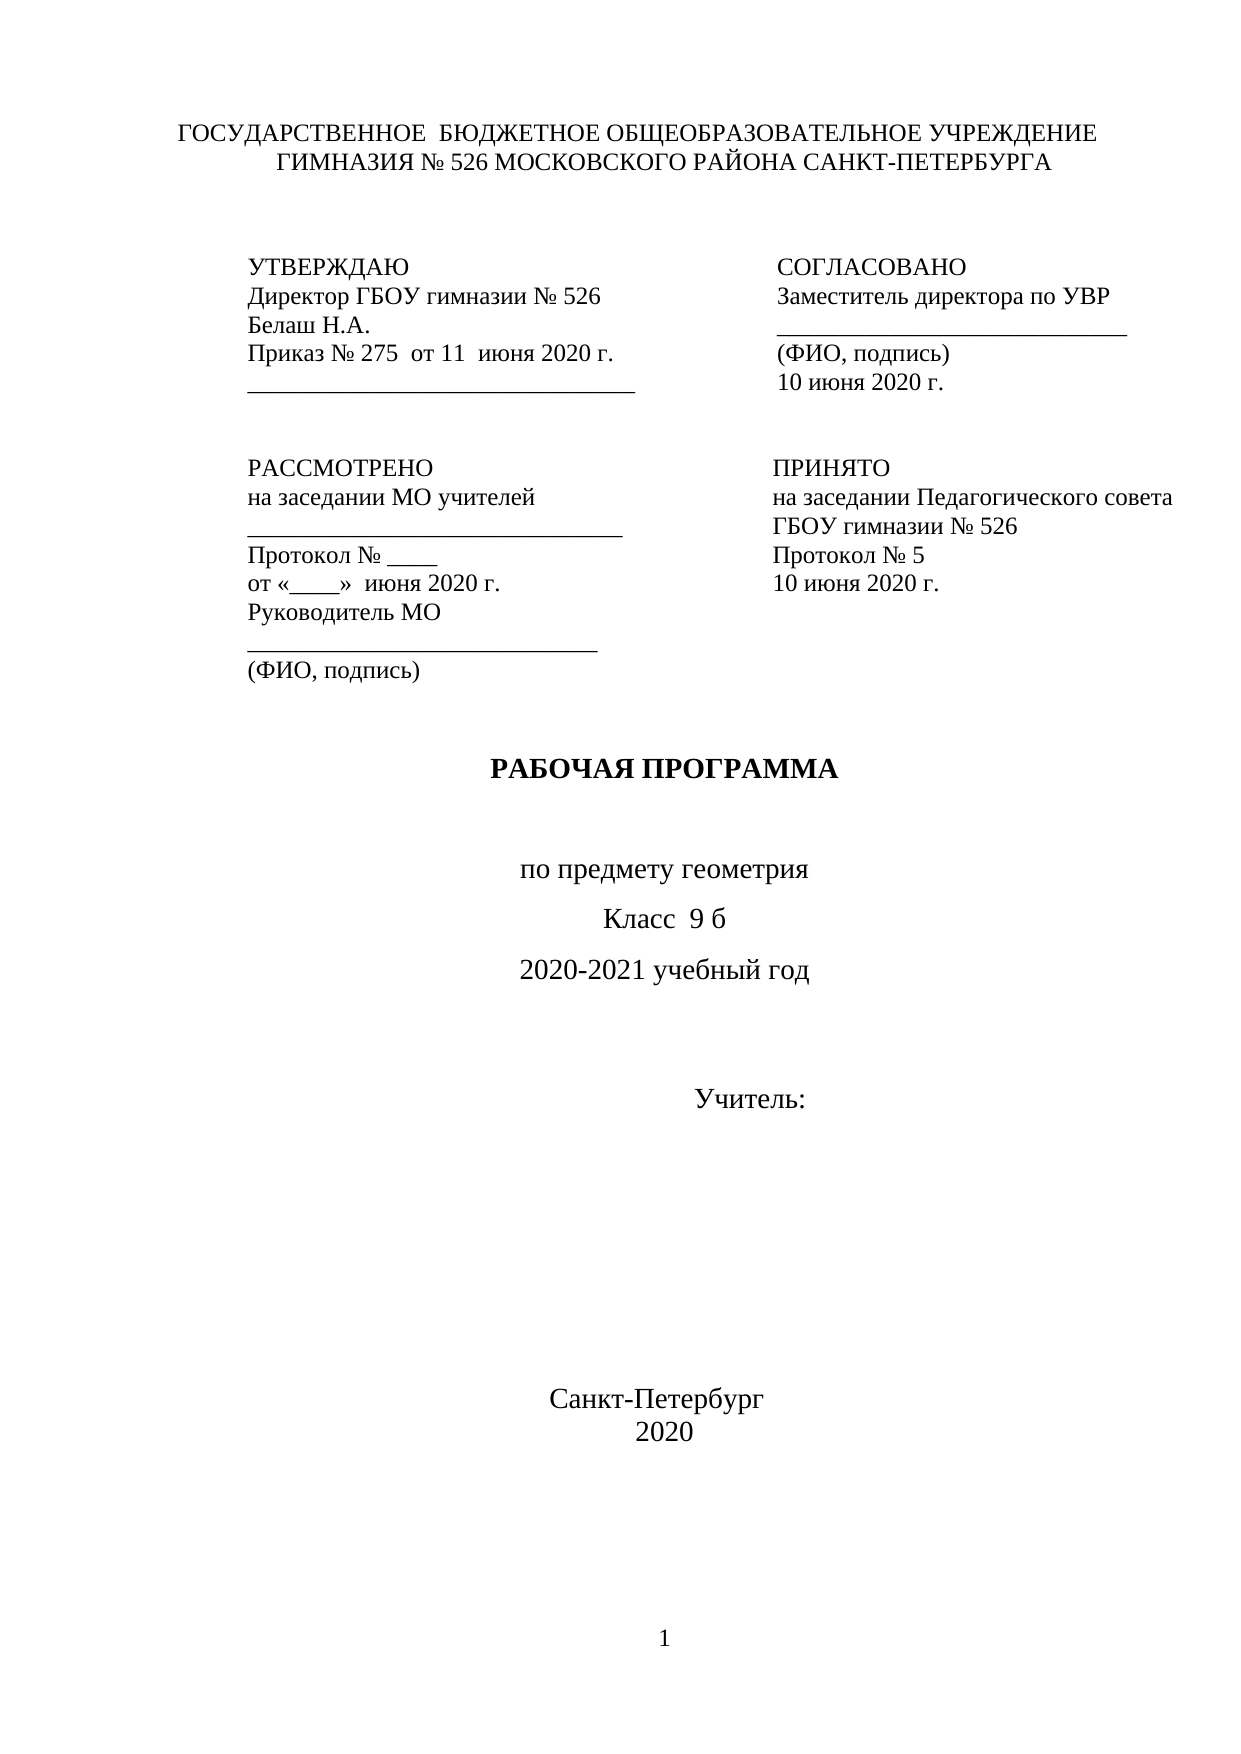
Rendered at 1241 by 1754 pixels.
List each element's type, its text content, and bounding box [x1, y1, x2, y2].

table_header [140, 252, 1240, 684]
text ГОСУДАРСТВЕННОЕ БЮДЖЕТНОЕ ОБЩЕОБРАЗОВАТЕЛЬНОЕ УЧРЕЖДЕНИЕ [177, 118, 1152, 147]
text ГИМНАЗИЯ № 526 МОСКОВСКОГО РАЙОНА САНКТ-ПЕТЕРБУРГА [177, 147, 1152, 176]
text Санкт-Петербург [177, 1381, 1152, 1414]
text Класс 9 б [177, 902, 1152, 935]
text 2020 [177, 1414, 1152, 1448]
text 2020-2021 учебный год [177, 952, 1152, 986]
text Учитель: [693, 1081, 1152, 1115]
text по предмету геометрия [177, 851, 1152, 885]
text РАБОЧАЯ ПРОГРАММА [177, 751, 1152, 784]
